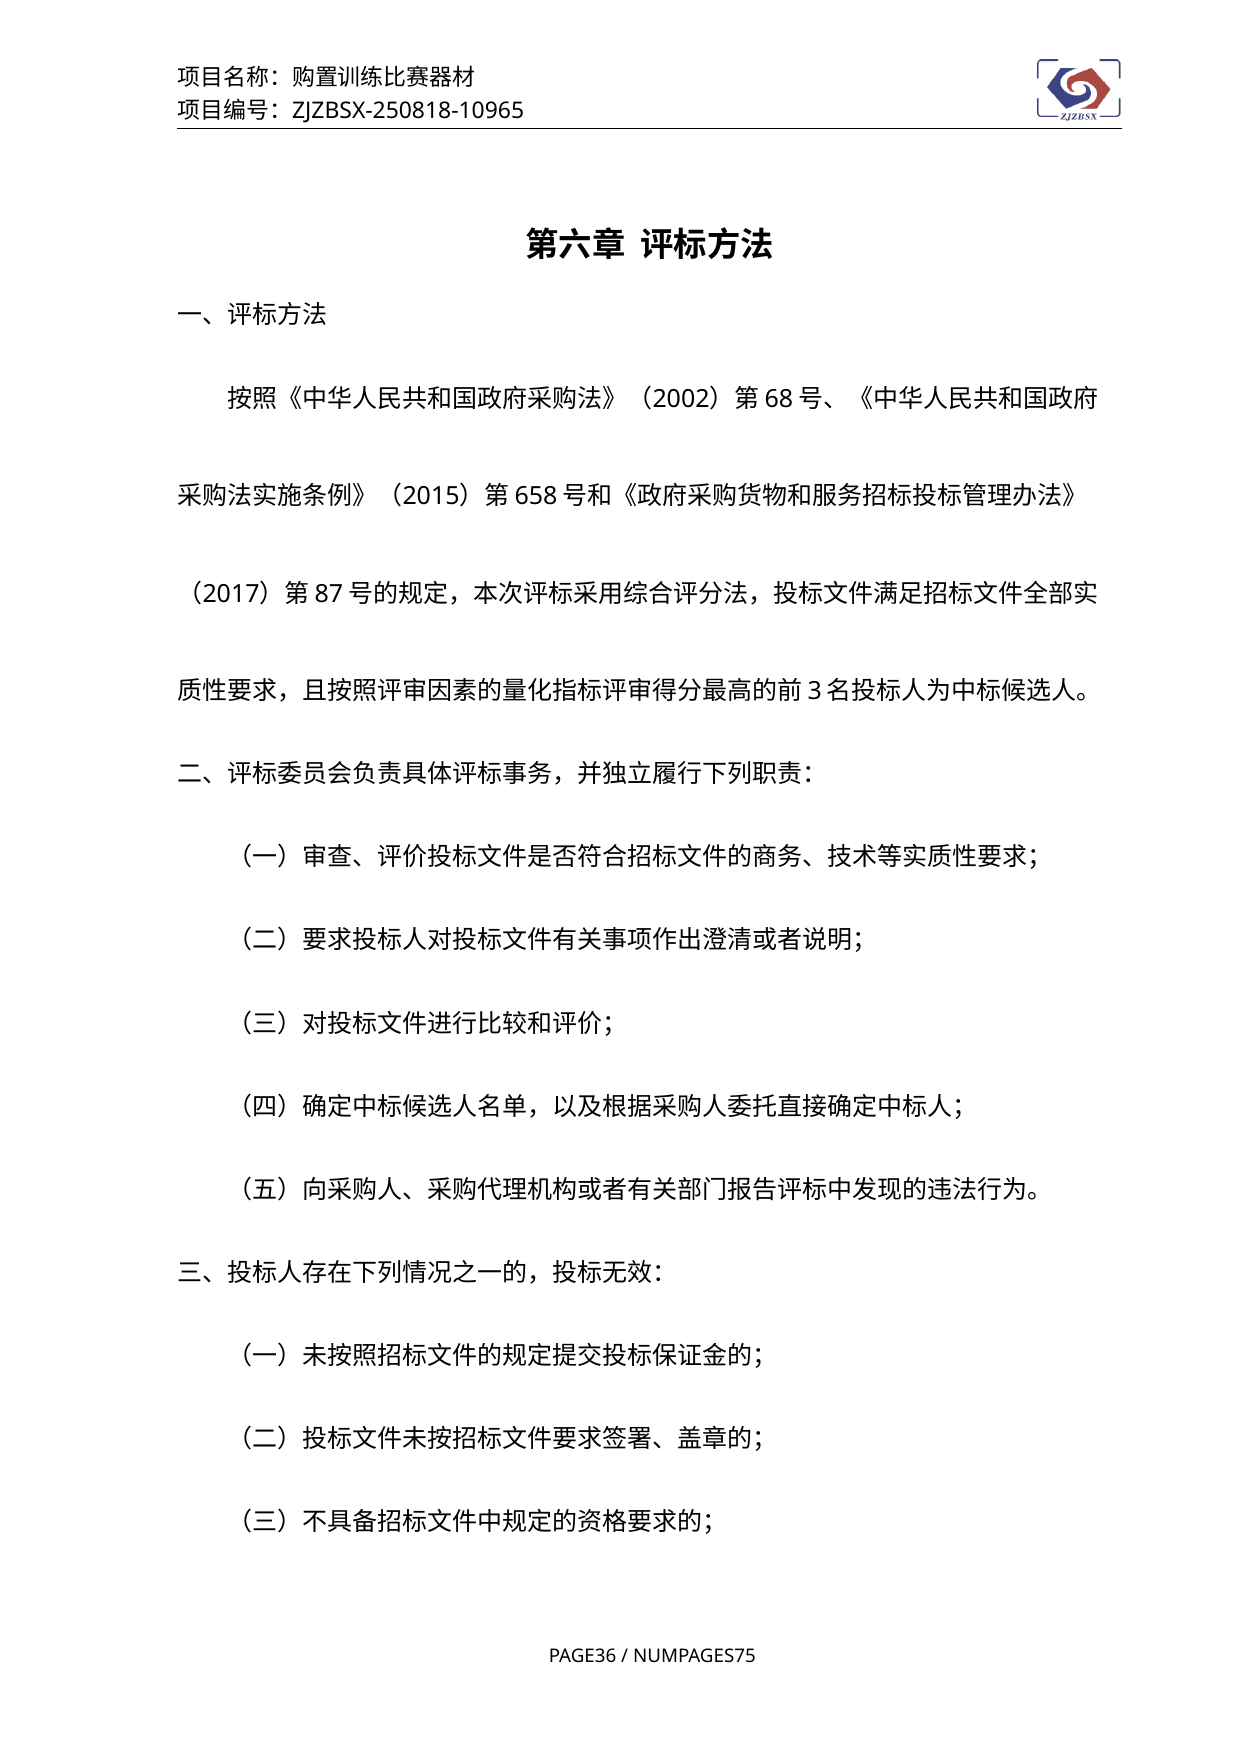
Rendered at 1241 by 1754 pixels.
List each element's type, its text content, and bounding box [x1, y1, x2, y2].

text （二）投标文件未按招标文件要求签署、盖章的； [177, 1404, 1122, 1469]
text （三）不具备招标文件中规定的资格要求的； [177, 1487, 1122, 1552]
text （二）要求投标人对投标文件有关事项作出澄清或者说明； [177, 906, 1122, 971]
title 第六章 评标方法 [177, 209, 1122, 274]
text （一）审查、评价投标文件是否符合招标文件的商务、技术等实质性要求； [177, 822, 1122, 887]
text （一）未按照招标文件的规定提交投标保证金的； [177, 1321, 1122, 1386]
picture [1034, 59, 1123, 121]
text （三）对投标文件进行比较和评价； [177, 989, 1122, 1054]
text 按照《中华人民共和国政府采购法》（2002）第68号、《中华人民共和国政府采购法实施条例》（2015）第658号和《政府采购货物和服务招标投标管理办法》（2017）第87号的规定，本次评标采用综合评分法，投标文件满足招标文件全部实质性要求，且按照评审因素的量化指标评审得分最高的前3名投标人为中标候选人。 [177, 364, 1122, 721]
text 二、评标委员会负责具体评标事务，并独立履行下列职责： [177, 739, 1122, 804]
text （五）向采购人、采购代理机构或者有关部门报告评标中发现的违法行为。 [177, 1155, 1122, 1220]
text （四）确定中标候选人名单，以及根据采购人委托直接确定中标人； [177, 1072, 1122, 1137]
text 一、评标方法 [177, 281, 1122, 346]
text 三、投标人存在下列情况之一的，投标无效： [177, 1238, 1122, 1303]
